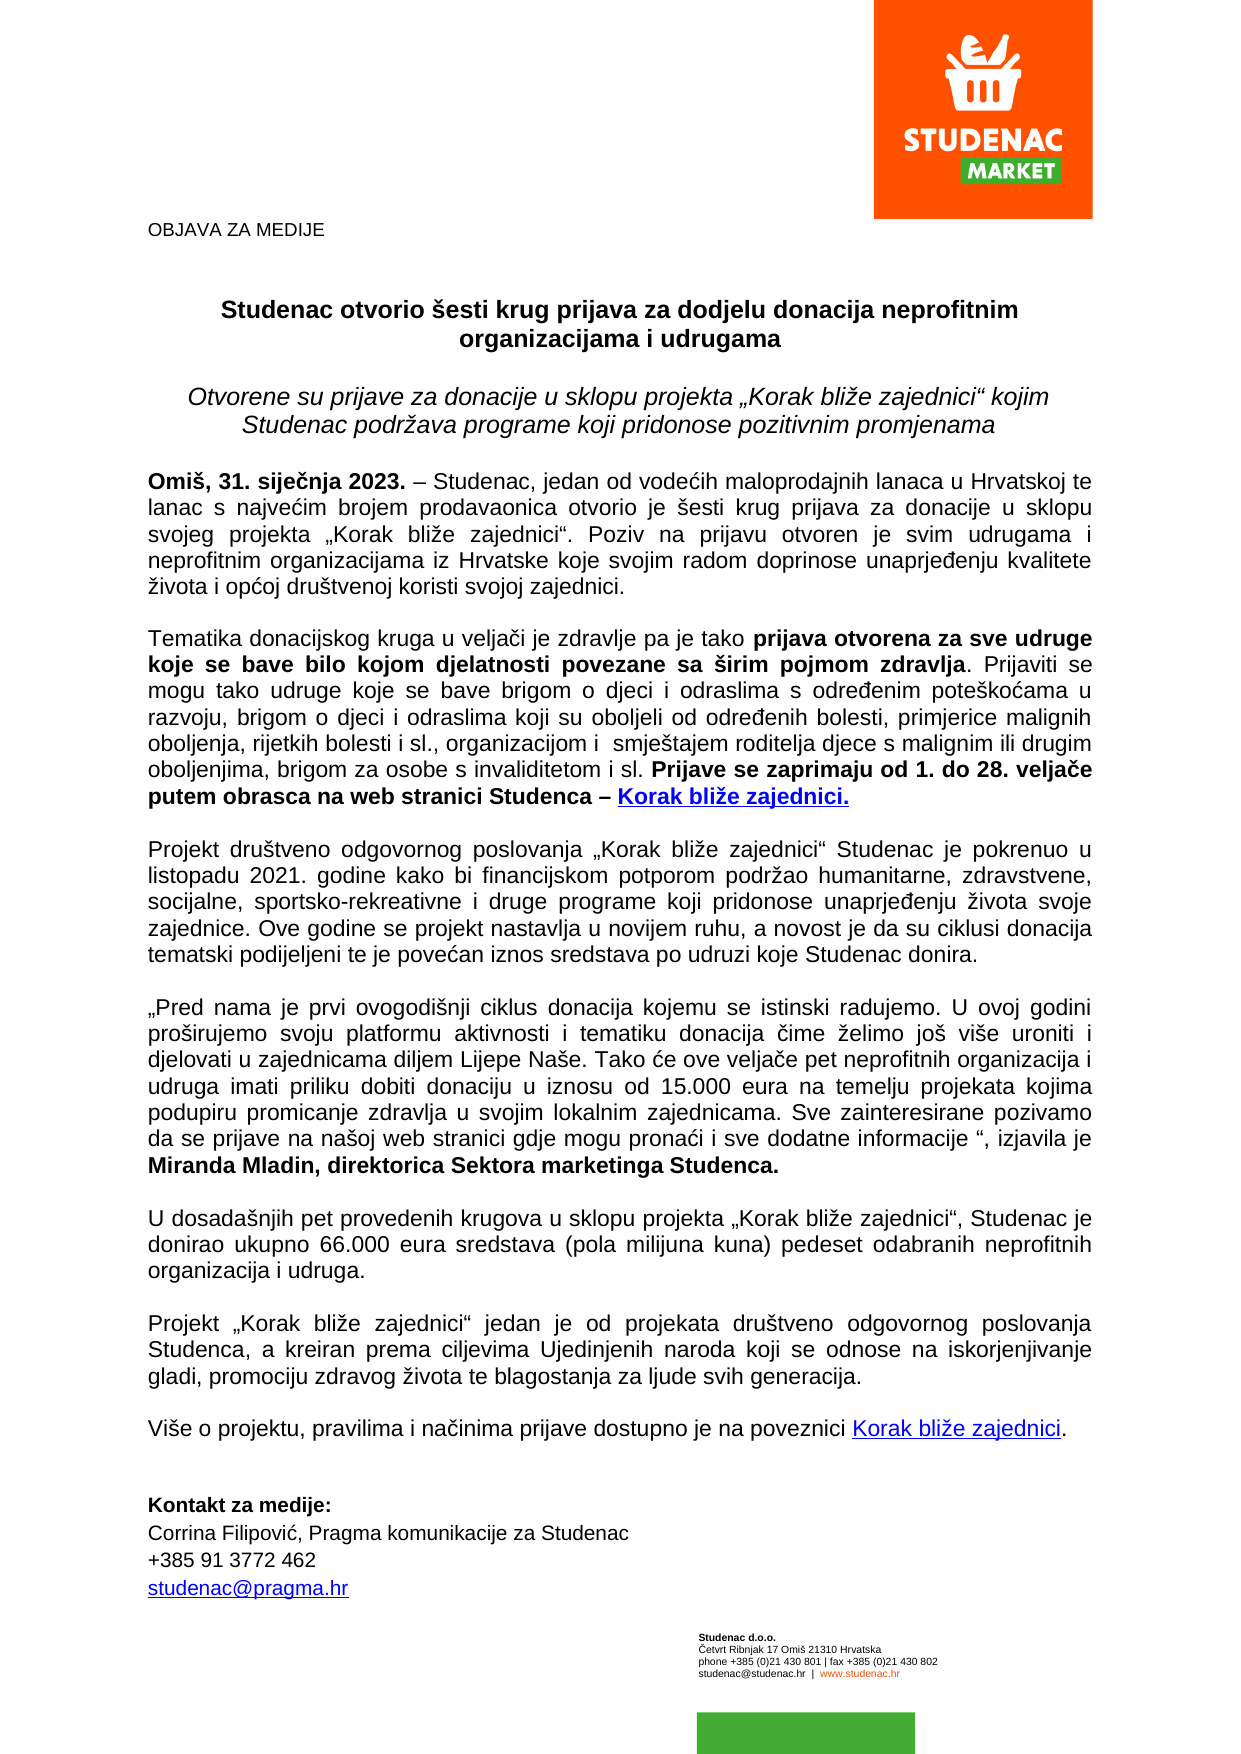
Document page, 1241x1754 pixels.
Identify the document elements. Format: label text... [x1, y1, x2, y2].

text Otvorene su prijave za donacije u sklopu projekta „Korak bliže zajednici“ kojim Studenac podržava programe koji pridonose pozitivnim promjenama [148, 382, 1093, 439]
text Omiš, 31. siječnja 2023. – Studenac, jedan od vodećih maloprodajnih lanaca u Hrvatskoj te lanac s najvećim brojem prodavaonica otvorio je šesti krug prijava za donacije u sklopu svojeg projekta „Korak bliže zajednici“. Poziv na prijavu otvoren je svim udrugama i neprofitnim organizacijama iz Hrvatske koje svojim radom doprinose unaprjeđenju kvalitete života i općoj društvenoj koristi svojoj zajednici. [148, 468, 1093, 600]
text Projekt „Korak bliže zajednici“ jedan je od projekata društveno odgovornog poslovanja Studenca, a kreiran prema ciljevima Ujedinjenih naroda koji se odnose na iskorjenjivanje gladi, promociju zdravog života te blagostanja za ljude svih generacija. [148, 1310, 1093, 1389]
text U dosadašnjih pet provedenih krugova u sklopu projekta „Korak bliže zajednici“, Studenac je donirao ukupno 66.000 eura sredstava (pola milijuna kuna) pedeset odabranih neprofitnih organizacija i udruga. [148, 1204, 1093, 1283]
text „Pred nama je prvi ovogodišnji ciklus donacija kojemu se istinski radujemo. U ovoj godini proširujemo svoju platformu aktivnosti i tematiku donacija čime želimo još više uroniti i djelovati u zajednicama diljem Lijepe Naše. Tako će ove veljače pet neprofitnih organizacija i udruga imati priliku dobiti donaciju u iznosu od 15.000 eura na temelju projekata kojima podupiru promicanje zdravlja u svojim lokalnim zajednicama. Sve zainteresirane pozivamo da se prijave na našoj web stranici gdje mogu pronaći i sve dodatne informacije “, izjavila je Miranda Mladin, direktorica Sektora marketinga Studenca. [148, 994, 1093, 1178]
text studenac@pragma.hr [148, 1576, 1093, 1599]
text Projekt društveno odgovornog poslovanja „Korak bliže zajednici“ Studenac je pokrenuo u listopadu 2021. godine kako bi financijskom potporom podržao humanitarne, zdravstvene, socijalne, sportsko-rekreativne i druge programe koji pridonose unaprjeđenju života svoje zajednice. Ove godine se projekt nastavlja u novijem ruhu, a novost je da su ciklusi donacija tematski podijeljeni te je povećan iznos sredstava po udruzi koje Studenac donira. [148, 836, 1093, 967]
text Tematika donacijskog kruga u veljači je zdravlje pa je tako prijava otvorena za sve udruge koje se bave bilo kojom djelatnosti povezane sa širim pojmom zdravlja. Prijaviti se mogu tako udruge koje se bave brigom o djeci i odraslima s određenim poteškoćama u razvoju, brigom o djeci i odraslima koji su oboljeli od određenih bolesti, primjerice malignih oboljenja, rijetkih bolesti i sl., organizacijom i smještajem roditelja djece s malignim ili drugim oboljenjima, brigom za osobe s invaliditetom i sl. Prijave se zaprimaju od 1. do 28. veljače putem obrasca na web stranici Studenca – Korak bliže zajednici. [148, 756, 1093, 809]
text Tematika donacijskog kruga u veljači je zdravlje pa je tako prijava otvorena za sve udruge koje se bave bilo kojom djelatnosti povezane sa širim pojmom zdravlja. Prijaviti se mogu tako udruge koje se bave brigom o djeci i odraslima s određenim poteškoćama u razvoju, brigom o djeci i odraslima koji su oboljeli od određenih bolesti, primjerice malignih oboljenja, rijetkih bolesti i sl., organizacijom i smještajem roditelja djece s malignim ili drugim oboljenjima, brigom za osobe s invaliditetom i sl. Prijave se zaprimaju od 1. do 28. veljače putem obrasca na web stranici Studenca – Korak bliže zajednici. [148, 625, 1093, 678]
picture [873, 0, 1093, 219]
text Corrina Filipović, Pragma komunikacije za Studenac [148, 1521, 1093, 1544]
text Više o projektu, pravilima i načinima prijave dostupno je na poveznici Korak bliže zajednici. [148, 1415, 1093, 1442]
text +385 91 3772 462 [148, 1548, 1093, 1572]
text Studenac otvorio šesti krug prijava za dodjelu donacija neprofitnim organizacijama i udrugama [148, 295, 1093, 353]
text Kontakt za medije: [148, 1493, 1093, 1517]
